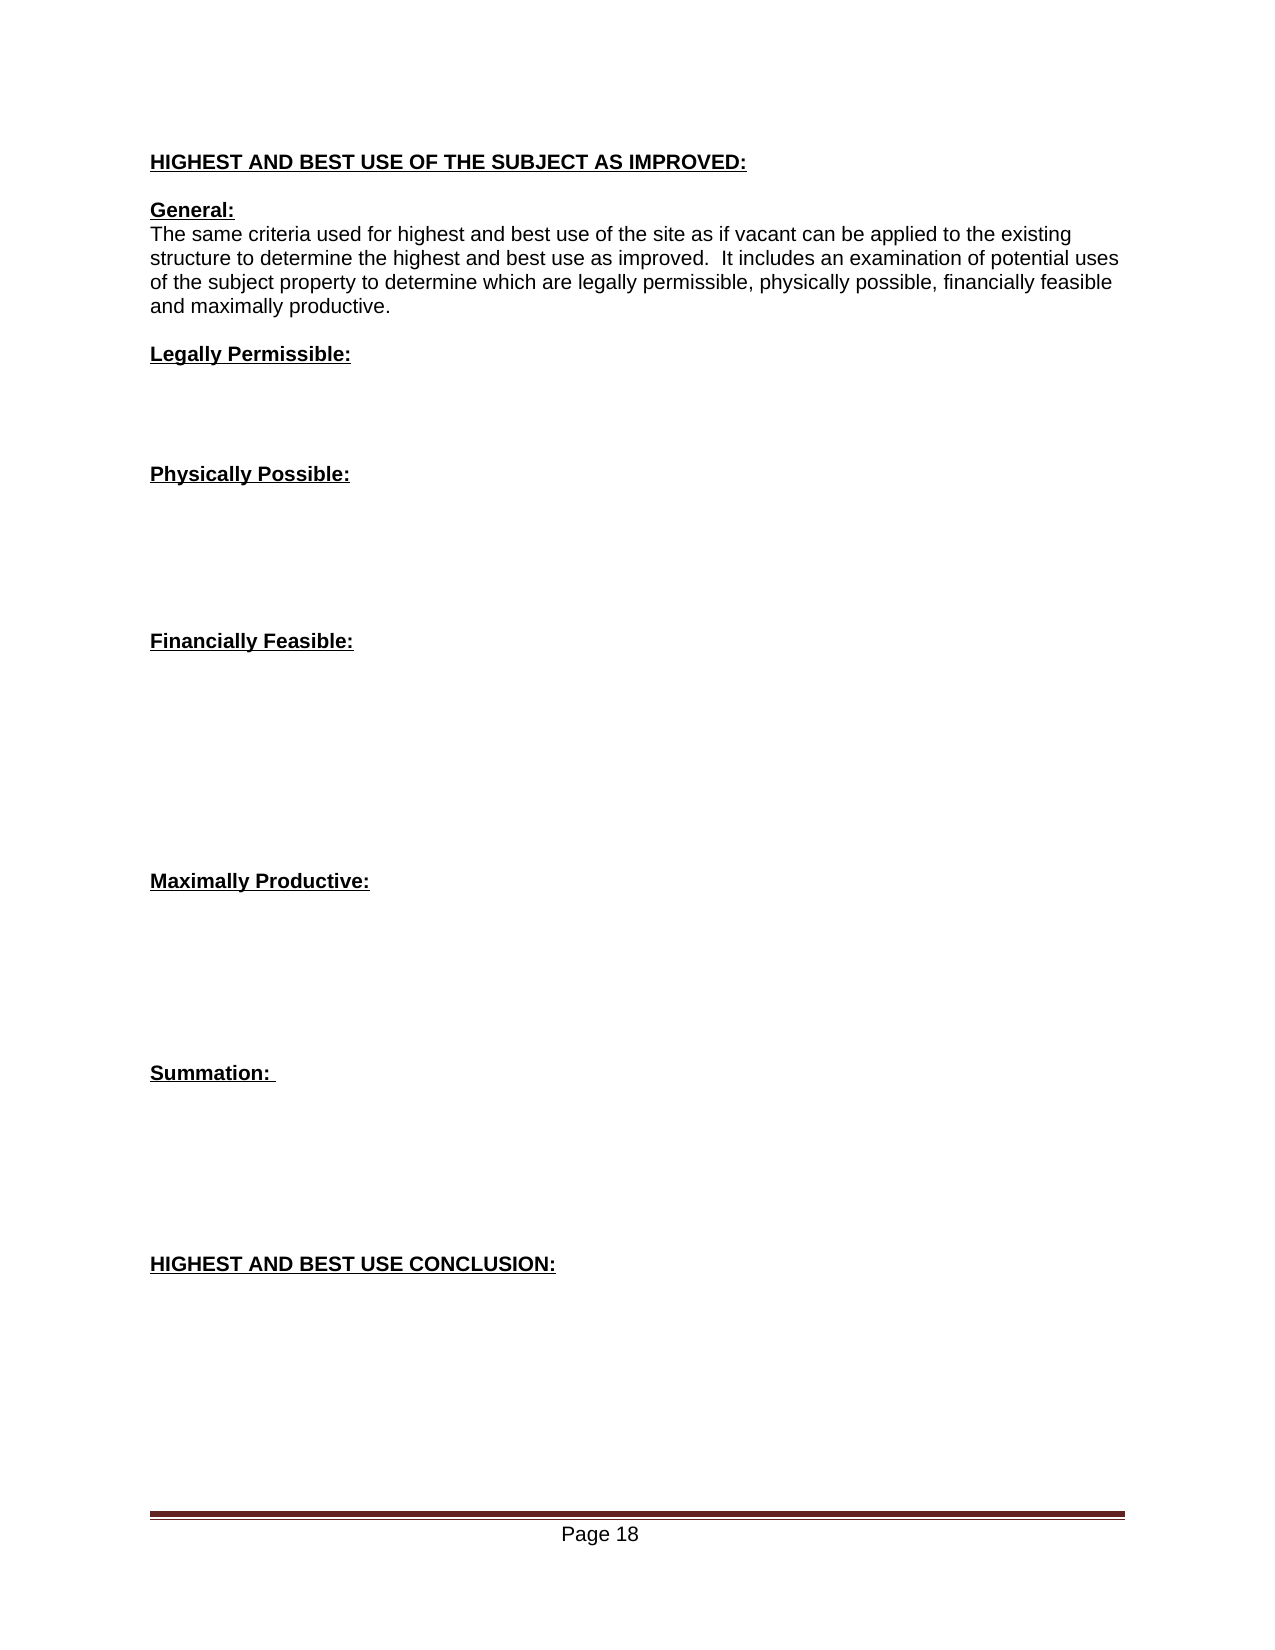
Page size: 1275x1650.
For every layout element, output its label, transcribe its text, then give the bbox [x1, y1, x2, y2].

text HIGHEST AND BEST USE CONCLUSION: [150, 1252, 1125, 1276]
text Summation: [150, 1060, 1125, 1084]
text General: [150, 198, 1125, 222]
text HIGHEST AND BEST USE OF THE SUBJECT AS IMPROVED: [150, 150, 1125, 174]
text Maximally Productive: [150, 869, 1125, 893]
text Physically Possible: [150, 461, 1125, 485]
text Legally Permissible: [150, 342, 1125, 366]
text Financially Feasible: [150, 629, 1125, 653]
text The same criteria used for highest and best use of the site as if vacant can be applied to the existing structure to determine the highest and best use as improved. It includes an examination of potential uses of the subject property to determine which are legally permissible, physically possible, financially feasible and maximally productive. [150, 222, 1125, 318]
